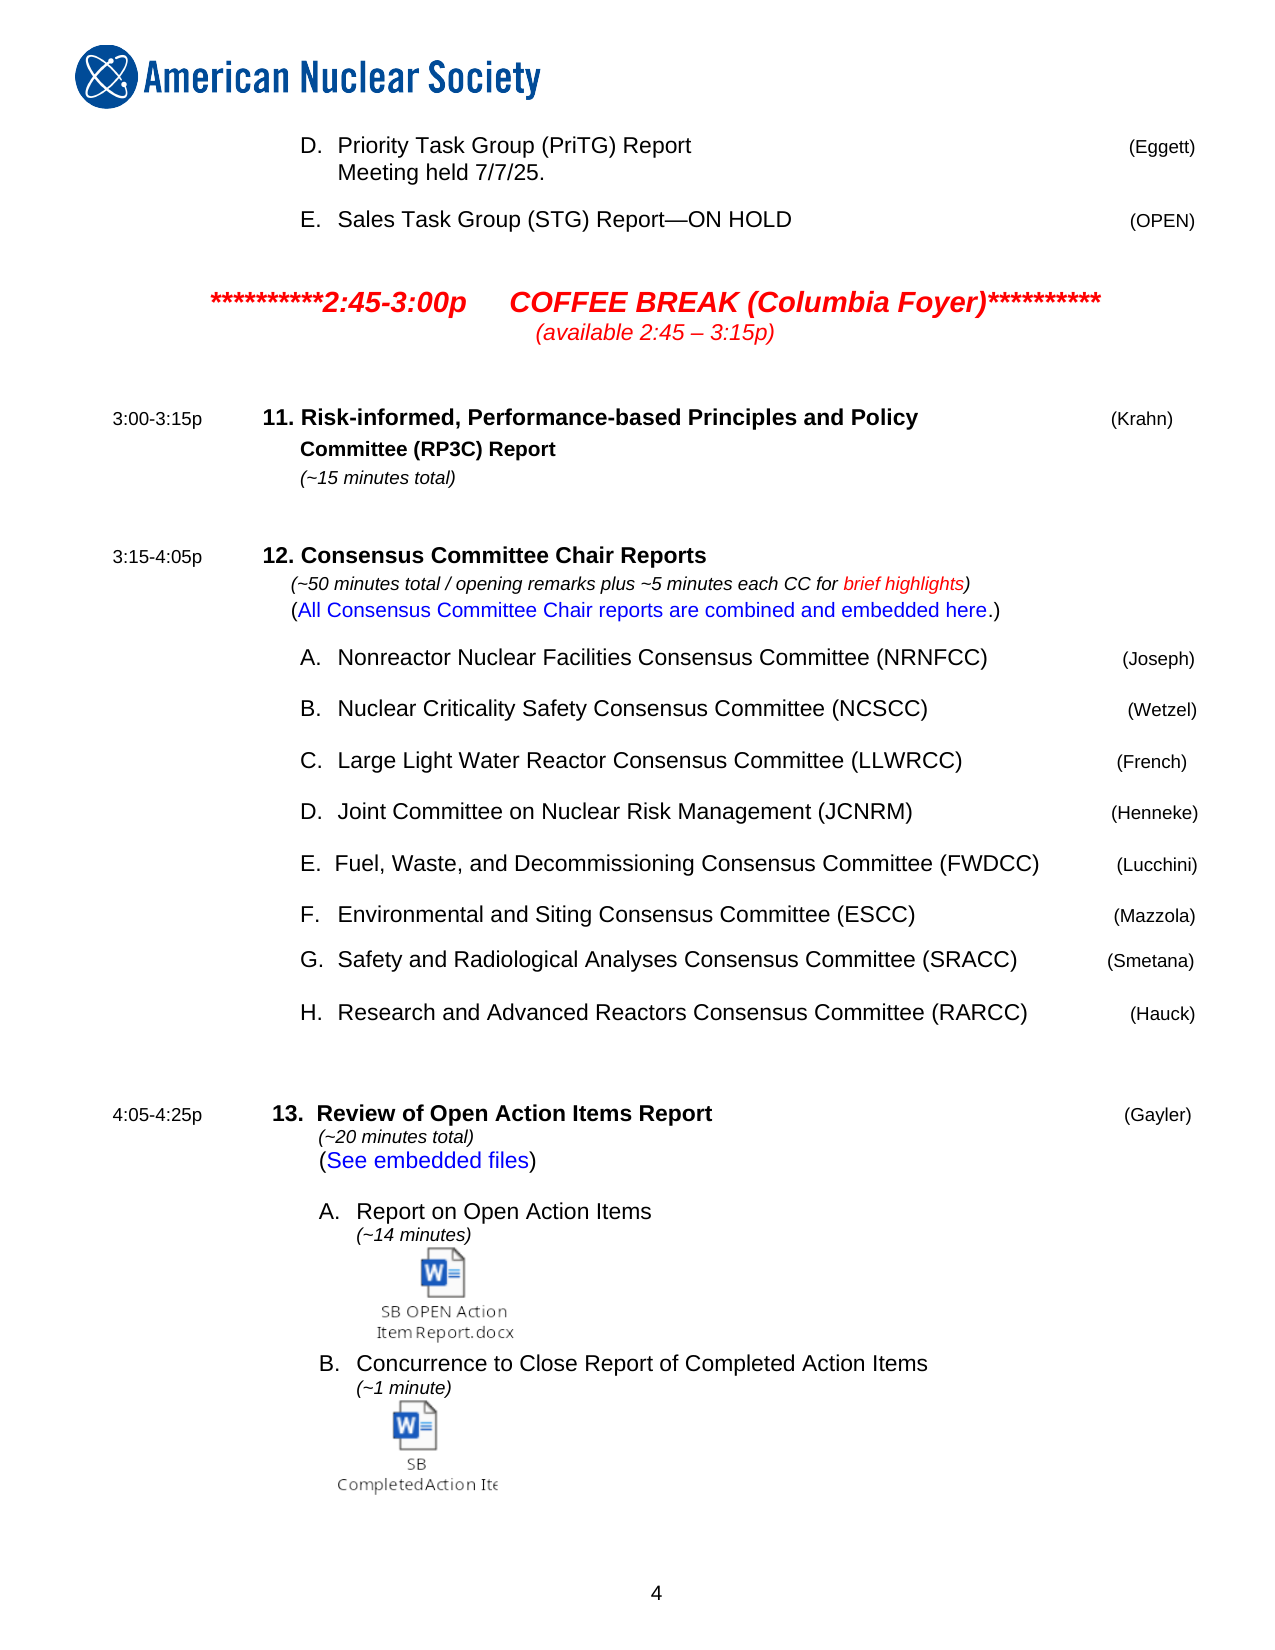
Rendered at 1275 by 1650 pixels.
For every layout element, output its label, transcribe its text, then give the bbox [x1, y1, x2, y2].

list Research and Advanced Reactors Consensus Committee (RARCC) (Hauck) [300, 999, 1200, 1025]
list (~1 minute) [356, 1377, 1200, 1398]
picture [75, 45, 541, 109]
list Joint Committee on Nuclear Risk Management (JCNRM) (Henneke) [300, 798, 1200, 824]
text 3:00-3:15p 11. Risk-informed, Performance-based Principles and Policy (Krahn) [112, 404, 1200, 431]
list Environmental and Siting Consensus Committee (ESCC) (Mazzola) [300, 901, 1200, 927]
list Nuclear Criticality Safety Consensus Committee (NCSCC) (Wetzel) [300, 694, 1200, 721]
text Committee (RP3C) Report [225, 437, 1200, 461]
list Priority Task Group (PriTG) Report (Eggett) [300, 132, 1200, 158]
text (~20 minutes total) [112, 1126, 1200, 1147]
list Sales Task Group (STG) Report—ON HOLD (OPEN) [300, 206, 1200, 233]
text (All Consensus Committee Chair reports are combined and embedded here.) [112, 596, 1200, 623]
text (available 2:45 – 3:15p) [112, 319, 1200, 345]
list Safety and Radiological Analyses Consensus Committee (SRACC) (Smetana) [300, 946, 1200, 972]
list Report on Open Action Items [319, 1198, 1200, 1224]
text 3:15-4:05p 12. Consensus Committee Chair Reports (~50 minutes total / opening remarks plus ~5 minutes each CC for brief highlights) [112, 541, 1200, 596]
list Fuel, Waste, and Decommissioning Consensus Committee (FWDCC) (Lucchini) [300, 850, 1200, 877]
text (~15 minutes total) [225, 467, 1200, 489]
text (See embedded files) [244, 1147, 1200, 1174]
list Nonreactor Nuclear Facilities Consensus Committee (NRNFCC) (Joseph) [300, 644, 1200, 671]
text **********2:45-3:00p COFFEE BREAK (Columbia Foyer)********** [112, 286, 1200, 319]
list Concurrence to Close Report of Completed Action Items [319, 1350, 1200, 1377]
list (~14 minutes) [356, 1224, 1200, 1246]
list Large Light Water Reactor Consensus Committee (LLWRCC) (French) [300, 747, 1200, 774]
text 4:05-4:25p 13. Review of Open Action Items Report (Gayler) [112, 1099, 1200, 1126]
list Meeting held 7/7/25. [337, 158, 1200, 185]
